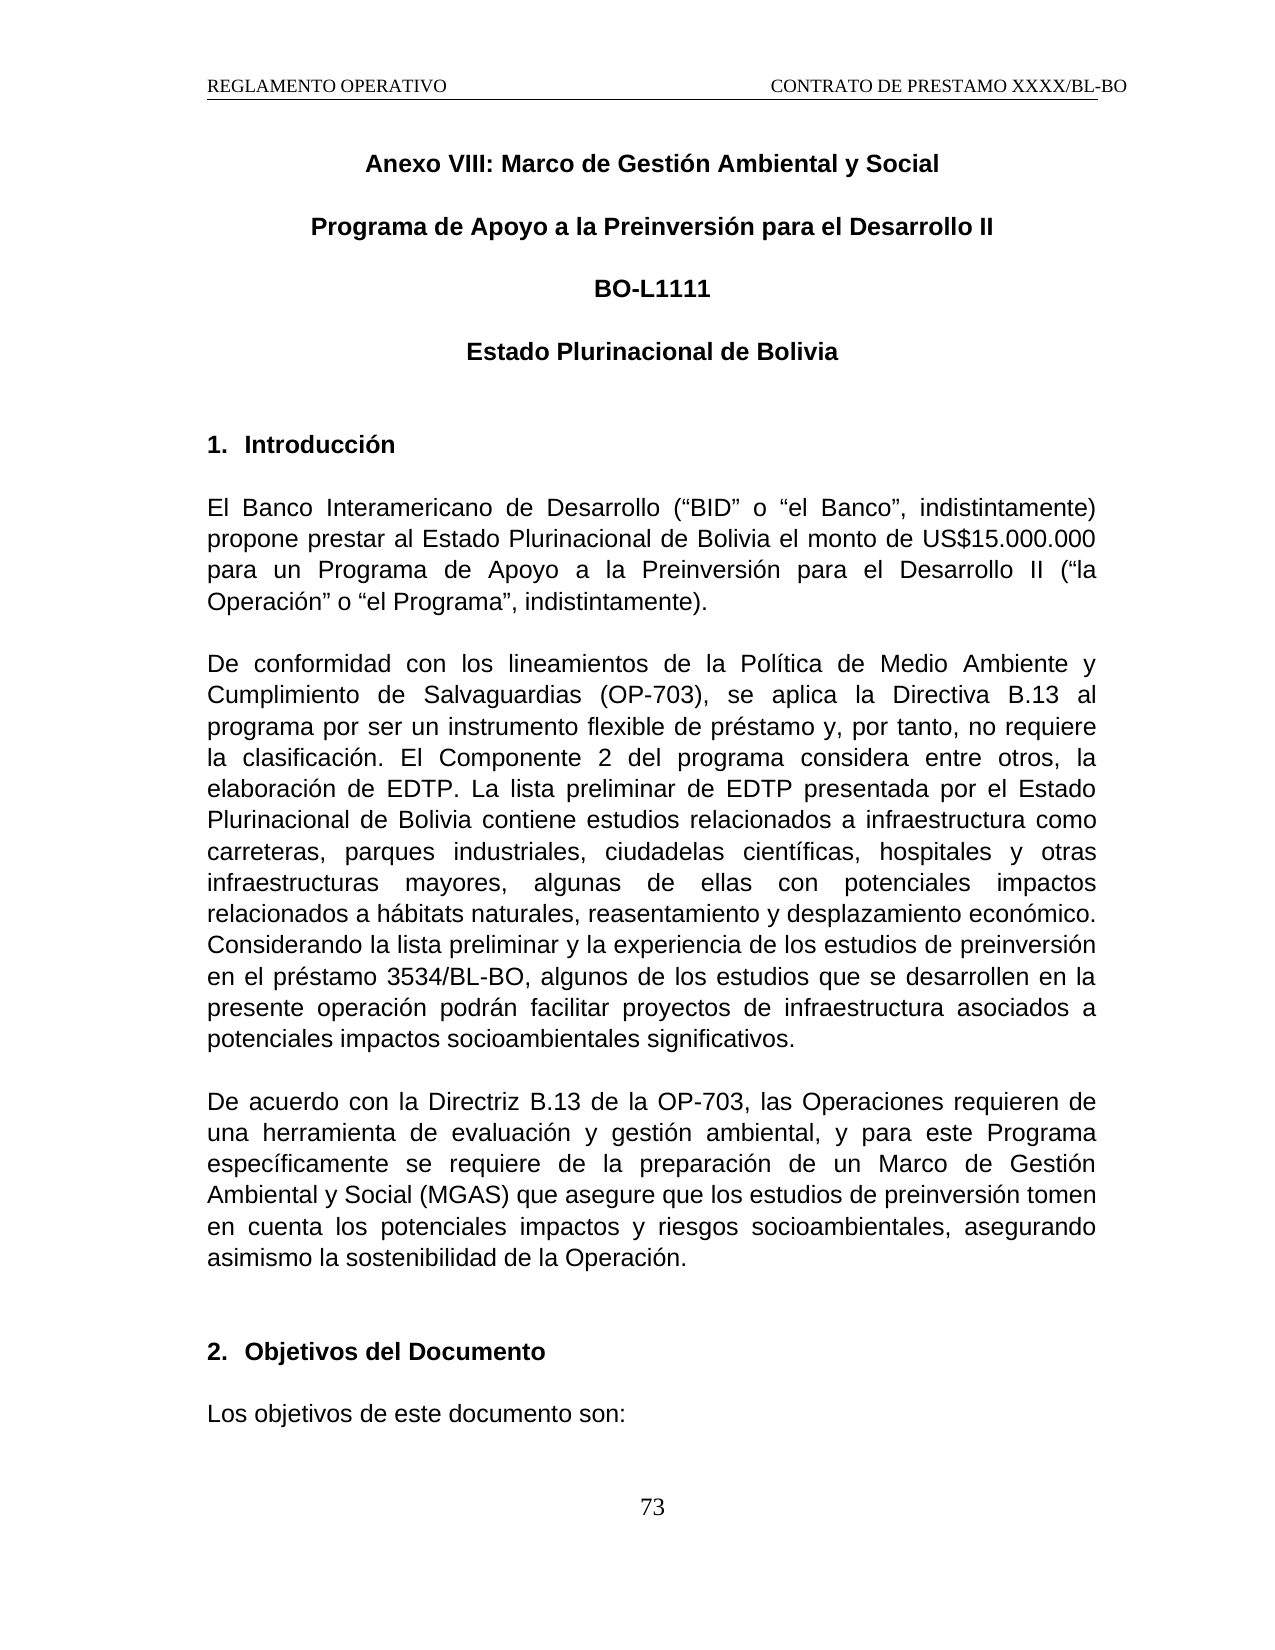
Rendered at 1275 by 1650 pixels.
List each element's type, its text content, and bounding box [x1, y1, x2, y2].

text BO-L1111 [207, 273, 1098, 304]
text El Banco Interamericano de Desarrollo (“BID” o “el Banco”, indistintamente) propone prestar al Estado Plurinacional de Bolivia el monto de US$15.000.000 para un Programa de Apoyo a la Preinversión para el Desarrollo II (“la Operación” o “el Programa”, indistintamente). [207, 491, 1098, 616]
list Introducción [207, 429, 1098, 460]
text De conformidad con los lineamientos de la Política de Medio Ambiente y Cumplimiento de Salvaguardias (OP-703), se aplica la Directiva B.13 al programa por ser un instrumento flexible de préstamo y, por tanto, no requiere la clasificación. El Componente 2 del programa considera entre otros, la elaboración de EDTP. La lista preliminar de EDTP presentada por el Estado Plurinacional de Bolivia contiene estudios relacionados a infraestructura como carreteras, parques industriales, ciudadelas científicas, hospitales y otras infraestructuras mayores, algunas de ellas con potenciales impactos relacionados a hábitats naturales, reasentamiento y desplazamiento económico. Considerando la lista preliminar y la experiencia de los estudios de preinversión en el préstamo 3534/BL-BO, algunos de los estudios que se desarrollen en la presente operación podrán facilitar proyectos de infraestructura asociados a potenciales impactos socioambientales significativos. [207, 648, 1098, 1054]
text Programa de Apoyo a la Preinversión para el Desarrollo II [207, 210, 1098, 241]
text Estado Plurinacional de Bolivia [207, 335, 1098, 366]
list Objetivos del Documento [207, 1335, 1098, 1366]
text De acuerdo con la Directriz B.13 de la OP-703, las Operaciones requieren de una herramienta de evaluación y gestión ambiental, y para este Programa específicamente se requiere de la preparación de un Marco de Gestión Ambiental y Social (MGAS) que asegure que los estudios de preinversión tomen en cuenta los potenciales impactos y riesgos socioambientales, asegurando asimismo la sostenibilidad de la Operación. [207, 1085, 1098, 1273]
text Los objetivos de este documento son: [207, 1398, 1098, 1429]
text Anexo VIII: Marco de Gestión Ambiental y Social [207, 148, 1098, 179]
